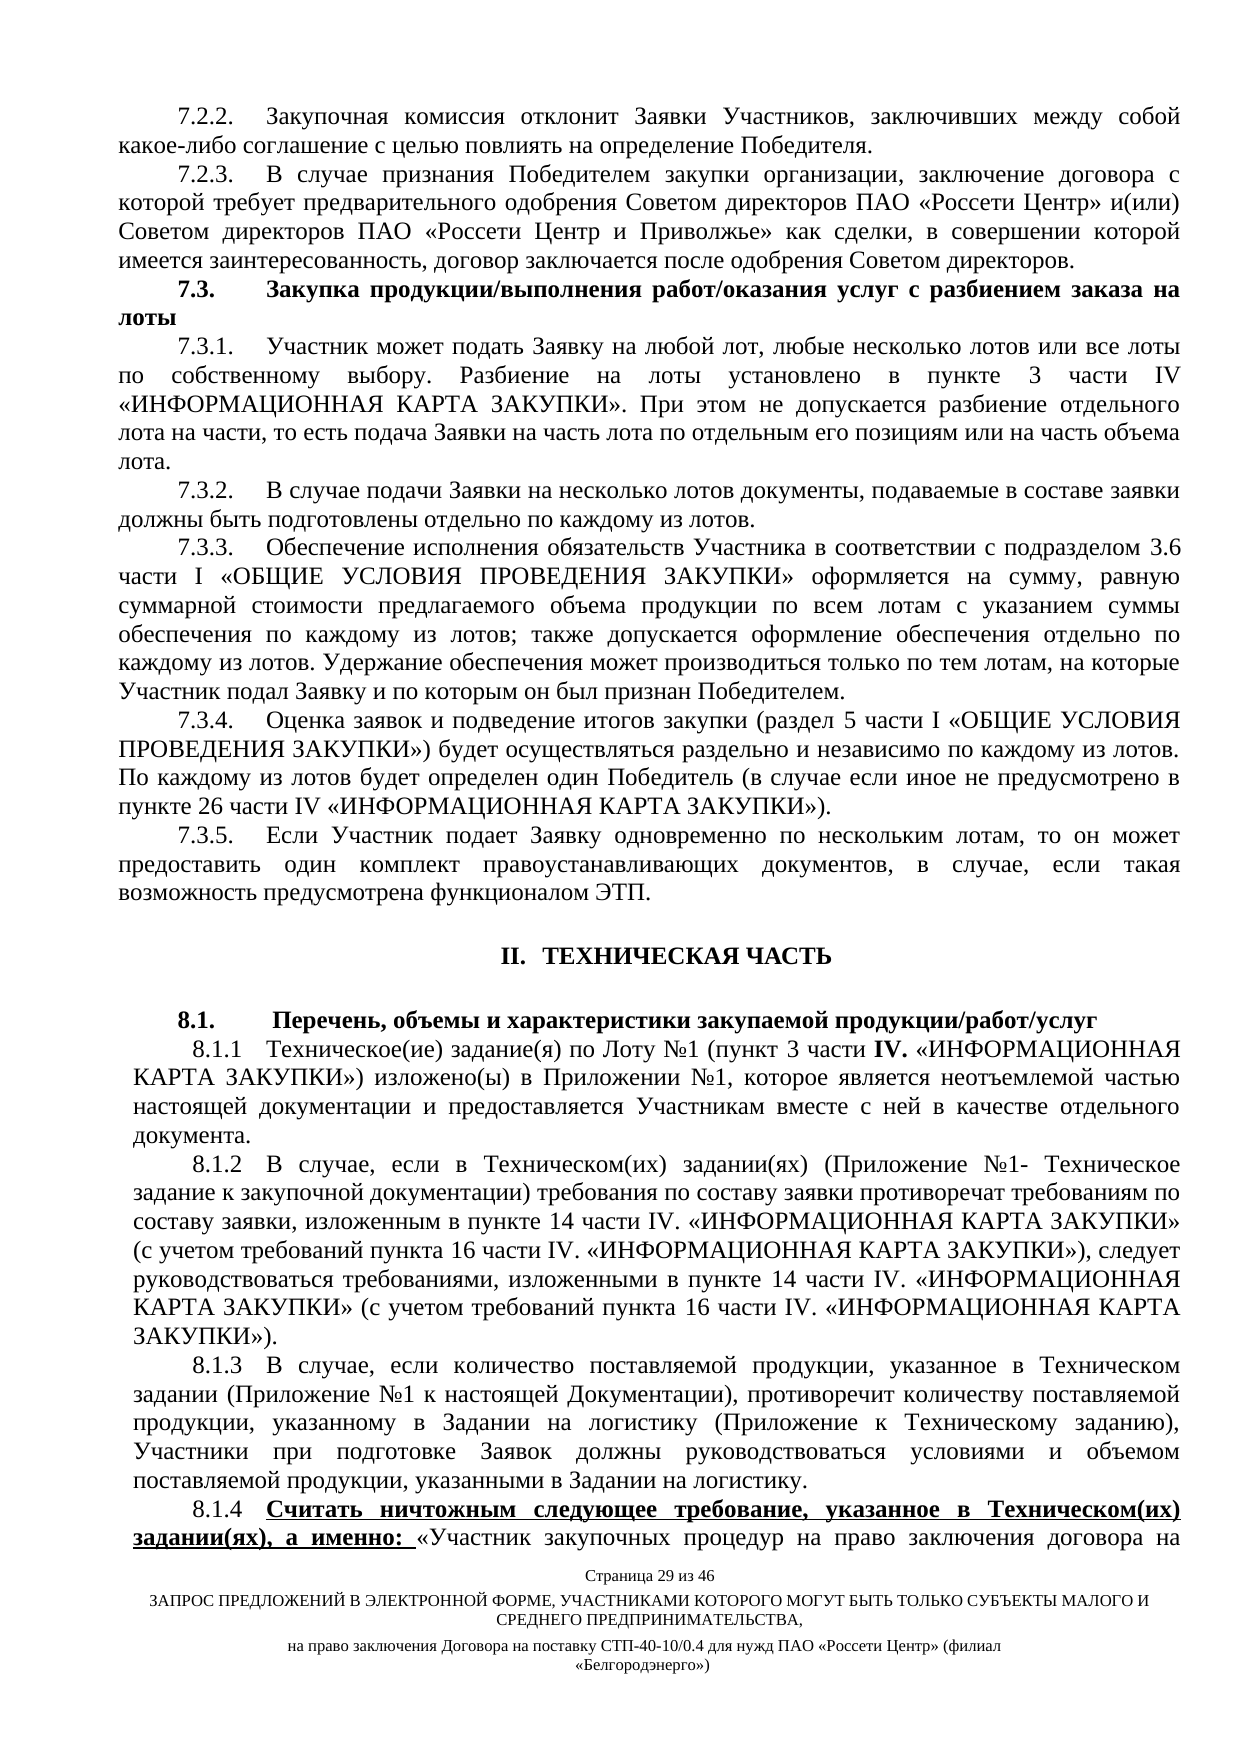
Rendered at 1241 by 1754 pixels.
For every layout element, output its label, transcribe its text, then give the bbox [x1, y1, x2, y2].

subtitle ТЕХНИЧЕСКАЯ ЧАСТЬ [118, 941, 1181, 970]
subtitle Если Участник подает Заявку одновременно по нескольким лотам, то он может предоставить один комплект правоустанавливающих документов, в случае, если такая возможность предусмотрена функционалом ЭТП. [118, 820, 1181, 906]
subtitle Участник может подать Заявку на любой лот, любые несколько лотов или все лоты по собственному выбору. Разбиение на лоты установлено в пункте 3 части IV «ИНФОРМАЦИОННАЯ КАРТА ЗАКУПКИ». При этом не допускается разбиение отдельного лота на части, то есть подача Заявки на часть лота по отдельным его позициям или на часть объема лота. [118, 331, 1181, 475]
subtitle В случае, если количество поставляемой продукции, указанное в Техническом задании (Приложение №1 к настоящей Документации), противоречит количеству поставляемой продукции, указанному в Задании на логистику (Приложение к Техническому заданию), Участники при подготовке Заявок должны руководствоваться условиями и объемом поставляемой продукции, указанными в Задании на логистику. [133, 1350, 1181, 1494]
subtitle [133, 1494, 1181, 1551]
subtitle Техническое(ие) задание(я) по Лоту №1 (пункт 3 части IV. «ИНФОРМАЦИОННАЯ КАРТА ЗАКУПКИ») изложено(ы) в Приложении №1, которое является неотъемлемой частью настоящей документации и предоставляется Участникам вместе с ней в качестве отдельного документа. [133, 1034, 1181, 1149]
subtitle Закупочная комиссия отклонит Заявки Участников, заключивших между собой какое-либо соглашение с целью повлиять на определение Победителя. [118, 101, 1181, 159]
subtitle В случае, если в Техническом(их) задании(ях) (Приложение №1- Техническое задание к закупочной документации) требования по составу заявки противоречат требованиям по составу заявки, изложенным в пункте 14 части IV. «ИНФОРМАЦИОННАЯ КАРТА ЗАКУПКИ» (с учетом требований пункта 16 части IV. «ИНФОРМАЦИОННАЯ КАРТА ЗАКУПКИ»), следует руководствоваться требованиями, изложенными в пункте 14 части IV. «ИНФОРМАЦИОННАЯ КАРТА ЗАКУПКИ» (с учетом требований пункта 16 части IV. «ИНФОРМАЦИОННАЯ КАРТА ЗАКУПКИ»). [133, 1149, 1181, 1350]
subtitle Закупка продукции/выполнения работ/оказания услуг с разбиением заказа на лоты [118, 274, 1181, 331]
subtitle Перечень, объемы и характеристики закупаемой продукции/работ/услуг [177, 1005, 1181, 1034]
subtitle В случае подачи Заявки на несколько лотов документы, подаваемые в составе заявки должны быть подготовлены отдельно по каждому из лотов. [118, 475, 1181, 532]
subtitle Оценка заявок и подведение итогов закупки (раздел 5 части I «ОБЩИЕ УСЛОВИЯ ПРОВЕДЕНИЯ ЗАКУПКИ») будет осуществляться раздельно и независимо по каждому из лотов. По каждому из лотов будет определен один Победитель (в случае если иное не предусмотрено в пункте 26 части IV «ИНФОРМАЦИОННАЯ КАРТА ЗАКУПКИ»). [118, 705, 1181, 820]
subtitle В случае признания Победителем закупки организации, заключение договора с которой требует предварительного одобрения Советом директоров ПАО «Россети Центр» и(или) Советом директоров ПАО «Россети Центр и Приволжье» как сделки, в совершении которой имеется заинтересованность, договор заключается после одобрения Советом директоров. [118, 159, 1181, 274]
subtitle Обеспечение исполнения обязательств Участника в соответствии с подразделом 3.6 части I «ОБЩИЕ УСЛОВИЯ ПРОВЕДЕНИЯ ЗАКУПКИ» оформляется на сумму, равную суммарной стоимости предлагаемого объема продукции по всем лотам с указанием суммы обеспечения по каждому из лотов; также допускается оформление обеспечения отдельно по каждому из лотов. Удержание обеспечения может производиться только по тем лотам, на которые Участник подал Заявку и по которым он был признан Победителем. [118, 532, 1181, 705]
